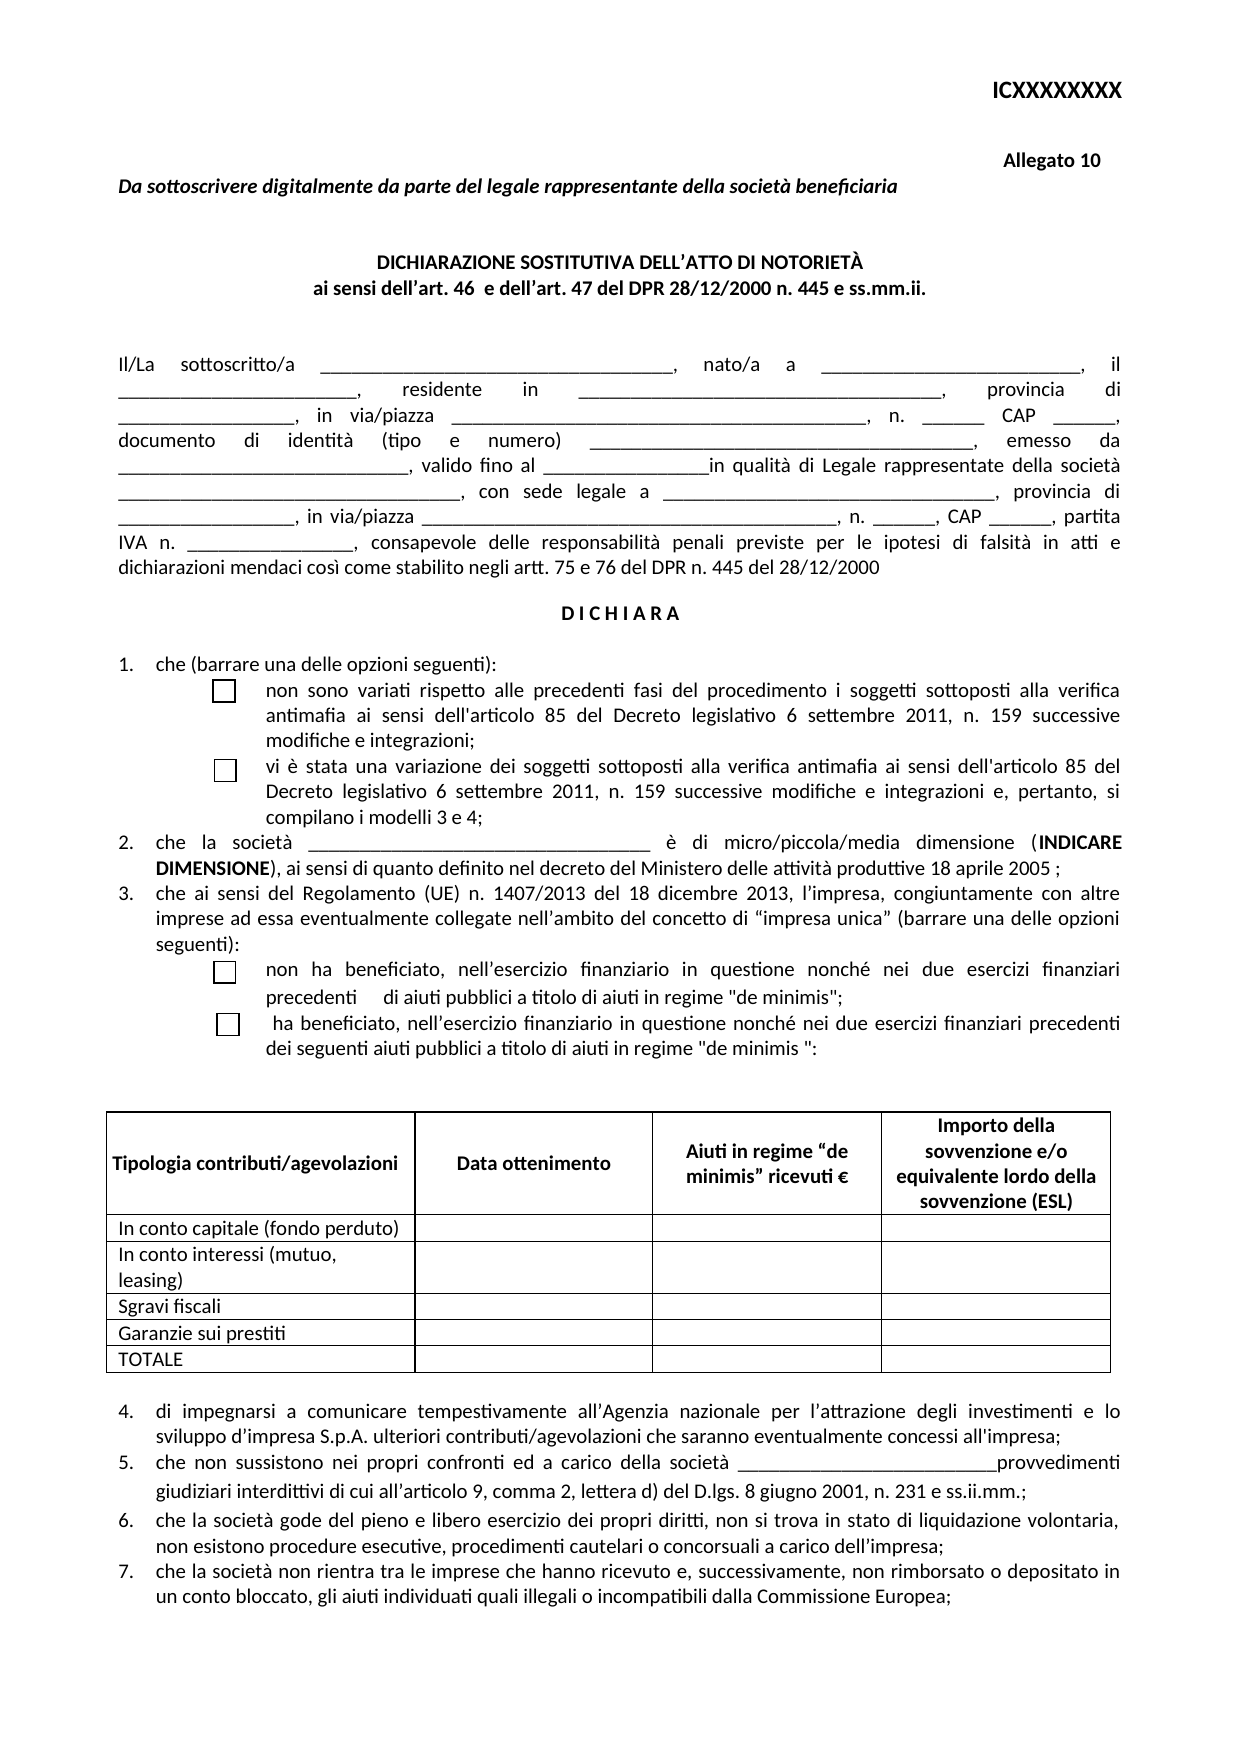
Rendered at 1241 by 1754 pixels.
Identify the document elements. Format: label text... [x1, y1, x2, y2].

list che la società _________________________________ è di micro/piccola/media dimensione (INDICARE DIMENSIONE), ai sensi di quanto definito nel decreto del Ministero delle attività produttive 18 aprile 2005 ; [118, 829, 1122, 880]
table_cell [653, 1320, 881, 1345]
table_cell [653, 1294, 881, 1319]
table_cell [416, 1346, 652, 1372]
text vi è stata una variazione dei soggetti sottoposti alla verifica antimafia ai sensi dell'articolo 85 del Decreto legislativo 6 settembre 2011, n. 159 successive modifiche e integrazioni e, pertanto, si compilano i modelli 3 e 4; [266, 753, 1122, 829]
table_cell [653, 1346, 881, 1372]
list che (barrare una delle opzioni seguenti): [118, 651, 1122, 677]
table_cell [416, 1294, 652, 1319]
table_cell [882, 1215, 1110, 1241]
list di impegnarsi a comunicare tempestivamente all’Agenzia nazionale per l’attrazione degli investimenti e lo sviluppo d’impresa S.p.A. ulteriori contributi/agevolazioni che saranno eventualmente concessi all'impresa; [118, 1398, 1122, 1449]
table_header Aiuti in regime “de minimis” ricevuti € [653, 1113, 881, 1214]
table_cell [653, 1242, 881, 1292]
text Il/La sottoscritto/a __________________________________, nato/a a _________________________, il _______________________, residente in ___________________________________, provincia di _________________, in via/piazza ________________________________________, n. ______ CAP ______, documento di identità (tipo e numero) _____________________________________, emesso da ____________________________, valido fino al ________________in qualità di Legale rappresentate della società _________________________________, con sede legale a ________________________________, provincia di _________________, in via/piazza ________________________________________, n. ______, CAP ______, partita IVA n. ________________, consapevole delle responsabilità penali previste per le ipotesi di falsità in atti e dichiarazioni mendaci così come stabilito negli artt. 75 e 76 del DPR n. 445 del 28/12/2000 [118, 351, 1122, 580]
text Da sottoscrivere digitalmente da parte del legale rappresentante della società beneficiaria [118, 173, 1122, 198]
table_cell [882, 1242, 1110, 1292]
table_cell Garanzie sui prestiti [107, 1320, 414, 1345]
text D I C H I A R A [118, 601, 1122, 626]
text DICHIARAZIONE SOSTITUTIVA DELL’ATTO DI NOTORIETÀ [118, 249, 1122, 275]
text ha beneficiato, nell’esercizio finanziario in questione nonché nei due esercizi finanziari precedenti dei seguenti aiuti pubblici a titolo di aiuti in regime "de minimis ": [266, 1010, 1122, 1061]
table_cell In conto interessi (mutuo, leasing) [107, 1242, 414, 1292]
list che ai sensi del Regolamento (UE) n. 1407/2013 del 18 dicembre 2013, l’impresa, congiuntamente con altre imprese ad essa eventualmente collegate nell’ambito del concetto di “impresa unica” (barrare una delle opzioni seguenti): [118, 880, 1122, 956]
table_cell [416, 1215, 652, 1241]
table_header Importo della sovvenzione e/o equivalente lordo della sovvenzione (ESL) [882, 1113, 1110, 1214]
table_cell [882, 1294, 1110, 1319]
list che non sussistono nei propri confronti ed a carico della società _________________________provvedimenti giudiziari interdittivi di cui all’articolo 9, comma 2, lettera d) del D.lgs. 8 giugno 2001, n. 231 e ss.ii.mm.; [118, 1449, 1122, 1504]
table_header Tipologia contributi/agevolazioni [107, 1113, 414, 1214]
list non ha beneficiato, nell’esercizio finanziario in questione nonché nei due esercizi finanziari precedenti di aiuti pubblici a titolo di aiuti in regime "de minimis"; [266, 956, 1122, 1010]
table_cell [416, 1242, 652, 1292]
table_cell [653, 1215, 881, 1241]
text non sono variati rispetto alle precedenti fasi del procedimento i soggetti sottoposti alla verifica antimafia ai sensi dell'articolo 85 del Decreto legislativo 6 settembre 2011, n. 159 successive modifiche e integrazioni; [266, 677, 1122, 753]
list che la società gode del pieno e libero esercizio dei propri diritti, non si trova in stato di liquidazione volontaria, non esistono procedure esecutive, procedimenti cautelari o concorsuali a carico dell’impresa; [118, 1507, 1122, 1558]
table_cell [882, 1346, 1110, 1372]
text ai sensi dell’art. 46 e dell’art. 47 del DPR 28/12/2000 n. 445 e ss.mm.ii. [118, 275, 1122, 300]
table_cell In conto capitale (fondo perduto) [107, 1215, 414, 1241]
list che la società non rientra tra le imprese che hanno ricevuto e, successivamente, non rimborsato o depositato in un conto bloccato, gli aiuti individuati quali illegali o incompatibili dalla Commissione Europea; [118, 1558, 1122, 1609]
table_cell TOTALE [107, 1346, 414, 1372]
table_header Data ottenimento [416, 1113, 652, 1214]
table_cell [416, 1320, 652, 1345]
text Allegato 10 [1003, 148, 1122, 173]
table_cell [882, 1320, 1110, 1345]
table_cell Sgravi fiscali [107, 1294, 414, 1319]
